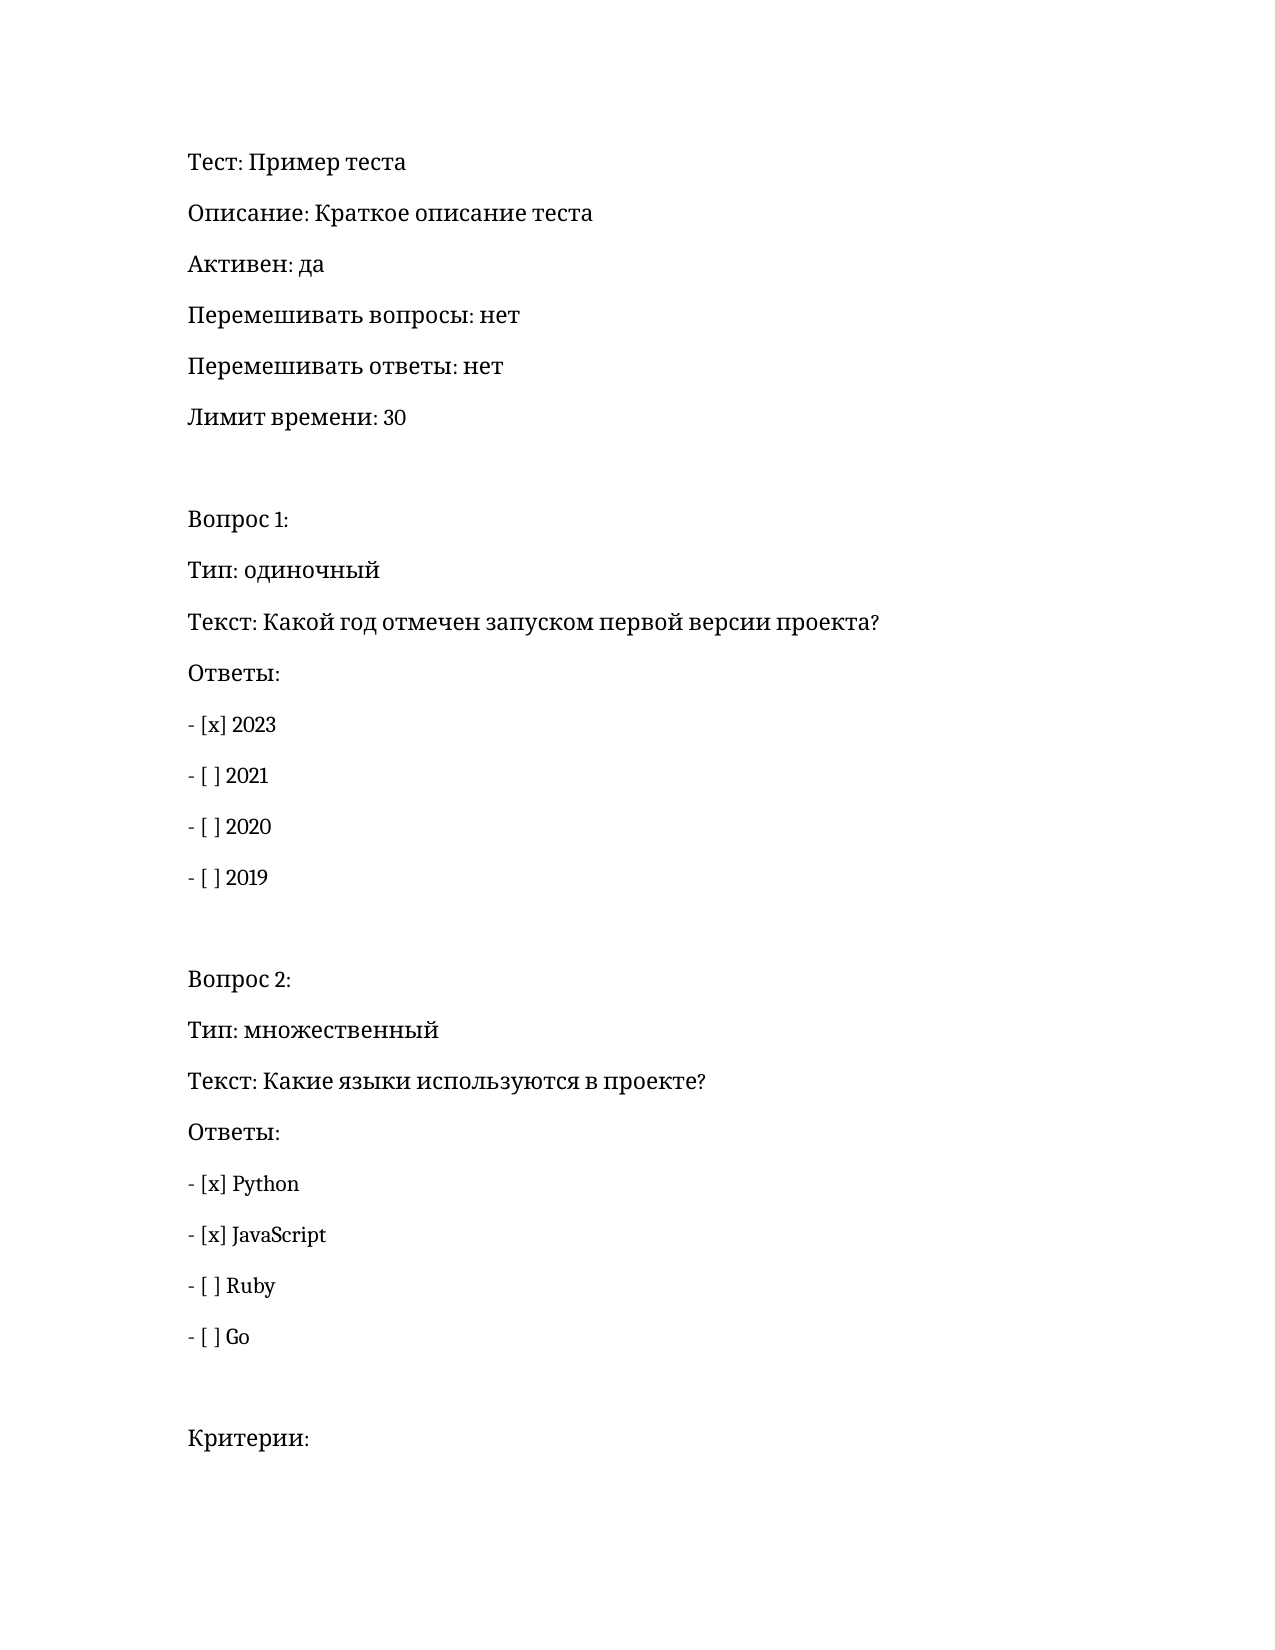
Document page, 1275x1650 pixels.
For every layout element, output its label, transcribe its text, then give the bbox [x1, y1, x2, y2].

text Ответы: [187, 1120, 1087, 1146]
text - [ ] Go [187, 1324, 1087, 1350]
text Текст: Какой год отмечен запуском первой версии проекта? [187, 609, 1087, 636]
text Активен: да [187, 252, 1087, 278]
text - [ ] 2020 [187, 813, 1087, 840]
text Ответы: [187, 660, 1087, 687]
text Критерии: [187, 1426, 1087, 1452]
text - [x] JavaScript [187, 1222, 1087, 1248]
text Вопрос 2: [187, 967, 1087, 993]
text Лимит времени: 30 [187, 405, 1087, 432]
text - [ ] Ruby [187, 1273, 1087, 1299]
text - [x] 2023 [187, 711, 1087, 738]
text Перемешивать вопросы: нет [187, 303, 1087, 329]
text Описание: Краткое описание теста [187, 201, 1087, 227]
text Вопрос 1: [187, 507, 1087, 534]
text Текст: Какие языки используются в проекте? [187, 1069, 1087, 1095]
text Тип: одиночный [187, 558, 1087, 585]
text - [x] Python [187, 1171, 1087, 1197]
text Тест: Пример теста [187, 150, 1087, 176]
text - [ ] 2019 [187, 864, 1087, 891]
text Перемешивать ответы: нет [187, 354, 1087, 381]
text - [ ] 2021 [187, 762, 1087, 789]
text Тип: множественный [187, 1018, 1087, 1044]
